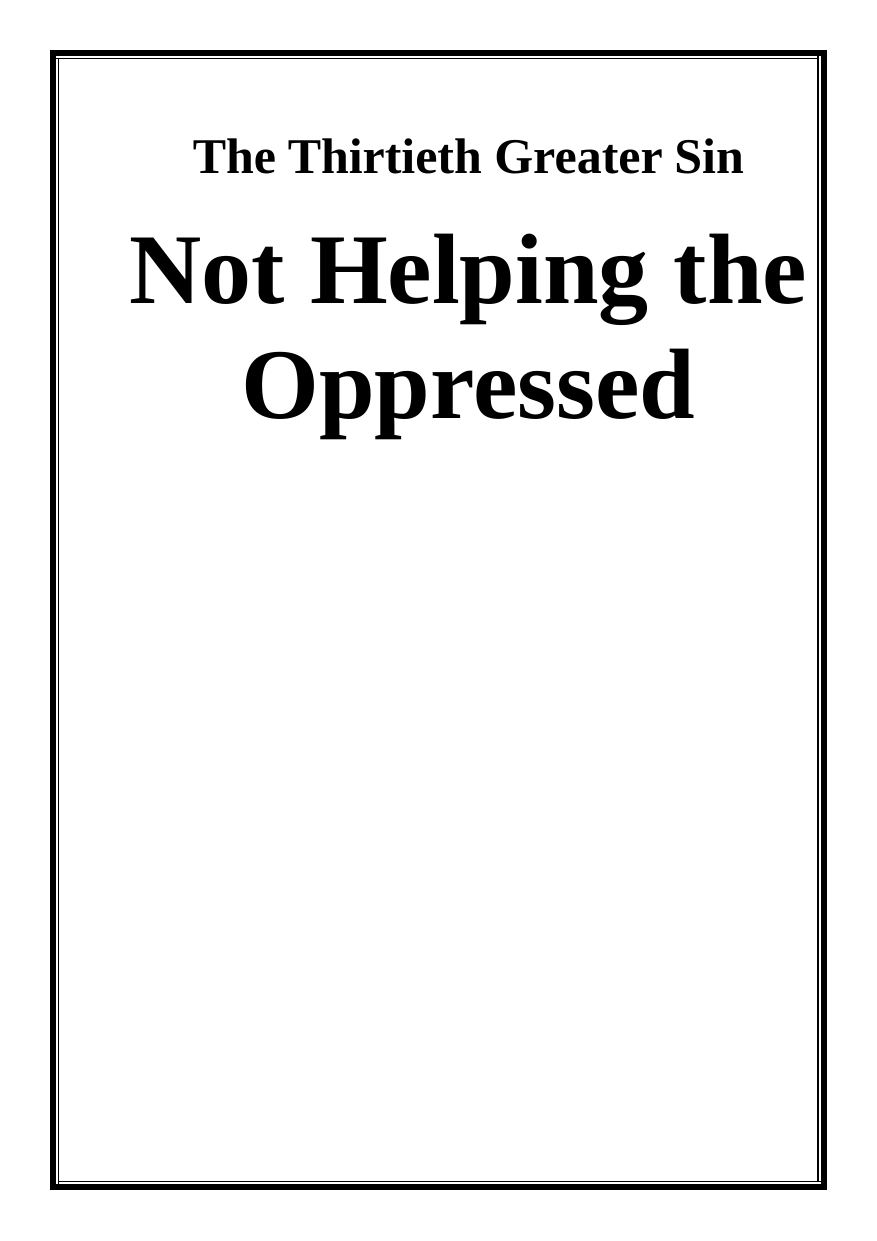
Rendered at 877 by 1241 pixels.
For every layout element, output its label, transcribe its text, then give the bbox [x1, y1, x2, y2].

text Not Helping the Oppressed [120, 209, 817, 439]
text The Thirtieth Greater Sin [120, 127, 817, 184]
